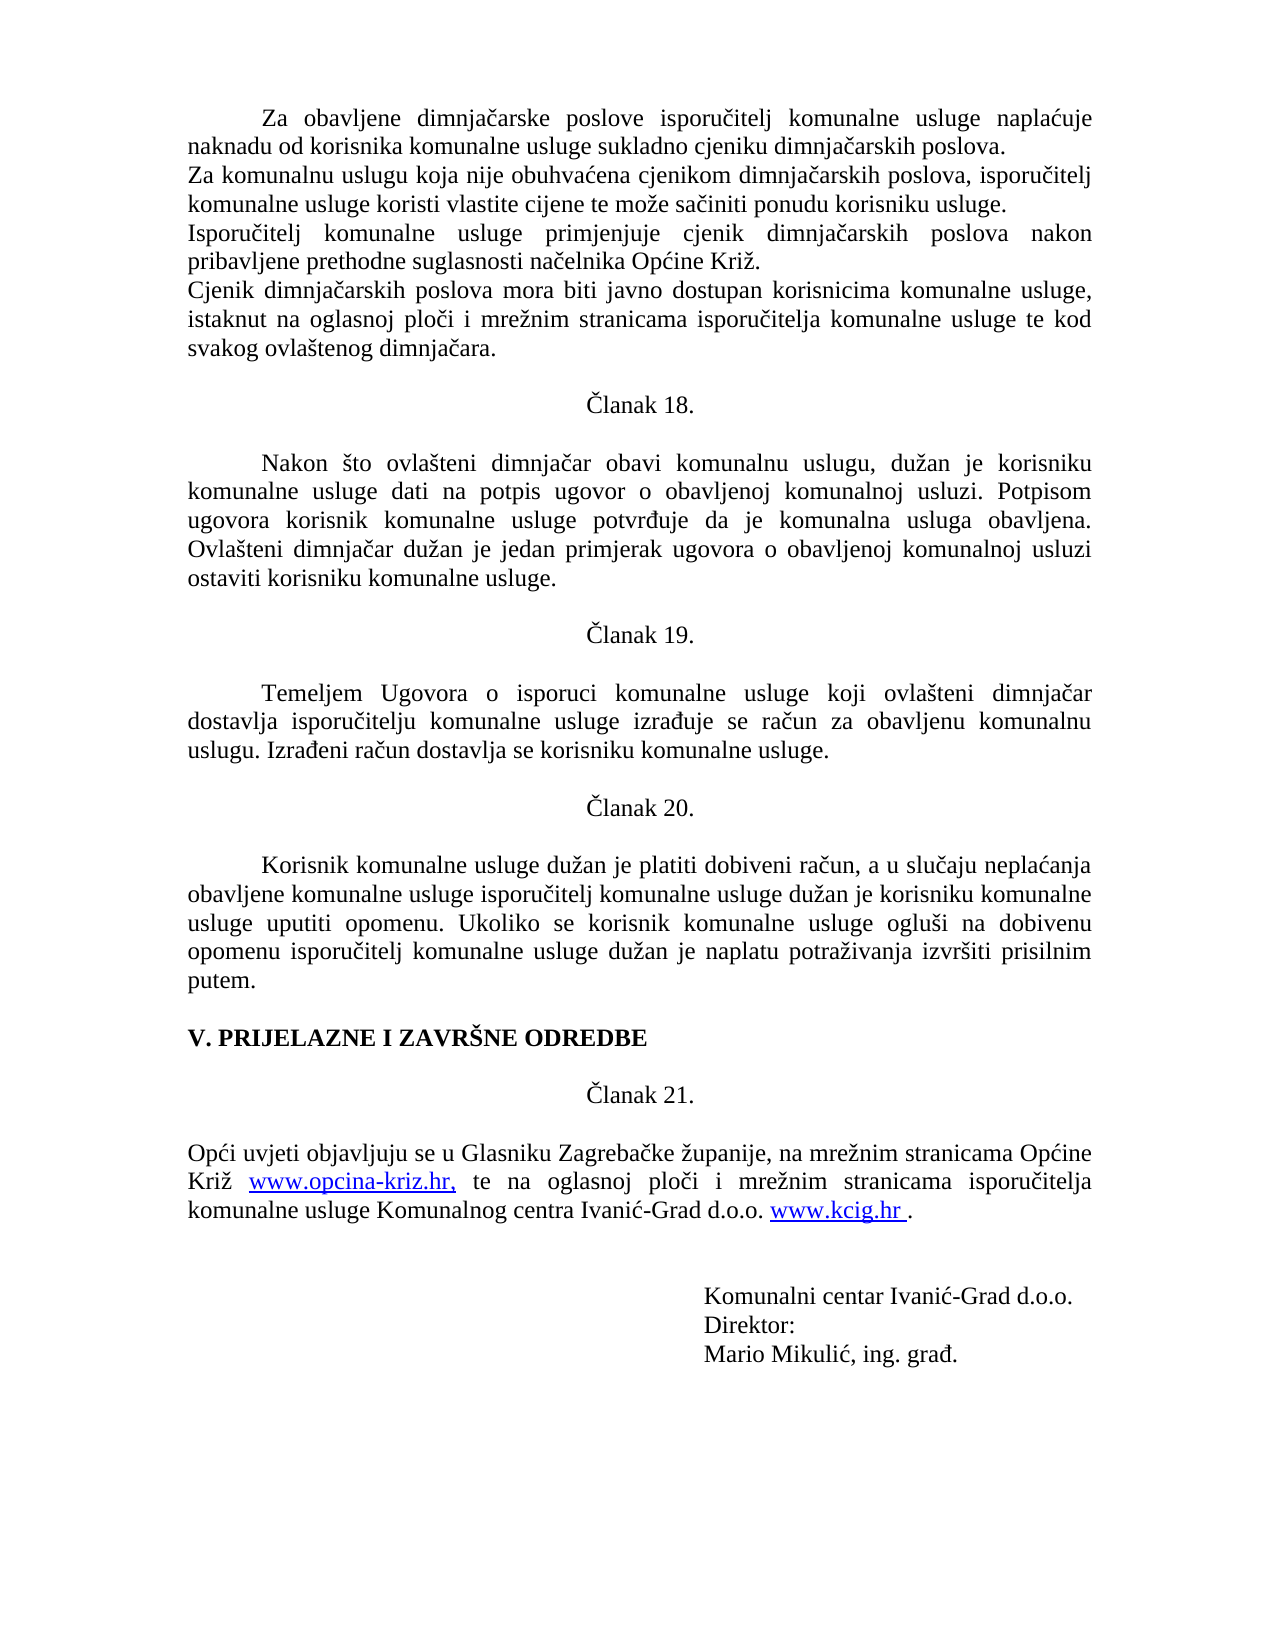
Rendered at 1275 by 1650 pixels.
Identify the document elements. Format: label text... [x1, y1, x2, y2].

text Komunalni centar Ivanić-Grad d.o.o. [704, 1281, 1093, 1310]
text Isporučitelj komunalne usluge primjenjuje cjenik dimnjačarskih poslova nakon pribavljene prethodne suglasnosti načelnika Općine Križ. [187, 218, 1093, 275]
text Članak 19. [187, 620, 1093, 649]
text Mario Mikulić, ing. građ. [630, 1339, 1093, 1368]
text Članak 21. [187, 1080, 1093, 1109]
text Članak 18. [187, 390, 1093, 419]
text V. PRIJELAZNE I ZAVRŠNE ODREDBE [187, 1023, 1093, 1051]
text Direktor: [630, 1310, 1093, 1339]
text Cjenik dimnjačarskih poslova mora biti javno dostupan korisnicima komunalne usluge, istaknut na oglasnoj ploči i mrežnim stranicama isporučitelja komunalne usluge te kod svakog ovlaštenog dimnjačara. [187, 275, 1093, 361]
text Za komunalnu uslugu koja nije obuhvaćena cjenikom dimnjačarskih poslova, isporučitelj komunalne usluge koristi vlastite cijene te može sačiniti ponudu korisniku usluge. [187, 160, 1093, 218]
text Za obavljene dimnjačarske poslove isporučitelj komunalne usluge naplaćuje naknadu od korisnika komunalne usluge sukladno cjeniku dimnjačarskih poslova. [187, 103, 1093, 160]
text Opći uvjeti objavljuju se u Glasniku Zagrebačke županije, na mrežnim stranicama Općine Križ www.opcina-kriz.hr, te na oglasnoj ploči i mrežnim stranicama isporučitelja komunalne usluge Komunalnog centra Ivanić-Grad d.o.o. www.kcig.hr . [187, 1138, 1093, 1224]
text Korisnik komunalne usluge dužan je platiti dobiveni račun, a u slučaju neplaćanja obavljene komunalne usluge isporučitelj komunalne usluge dužan je korisniku komunalne usluge uputiti opomenu. Ukoliko se korisnik komunalne usluge ogluši na dobivenu opomenu isporučitelj komunalne usluge dužan je naplatu potraživanja izvršiti prisilnim putem. [187, 850, 1093, 994]
text Članak 20. [187, 793, 1093, 821]
text Nakon što ovlašteni dimnjačar obavi komunalnu uslugu, dužan je korisniku komunalne usluge dati na potpis ugovor o obavljenoj komunalnoj usluzi. Potpisom ugovora korisnik komunalne usluge potvrđuje da je komunalna usluga obavljena. Ovlašteni dimnjačar dužan je jedan primjerak ugovora o obavljenoj komunalnoj usluzi ostaviti korisniku komunalne usluge. [187, 448, 1093, 591]
text Temeljem Ugovora o isporuci komunalne usluge koji ovlašteni dimnjačar dostavlja isporučitelju komunalne usluge izrađuje se račun za obavljenu komunalnu uslugu. Izrađeni račun dostavlja se korisniku komunalne usluge. [187, 678, 1093, 764]
